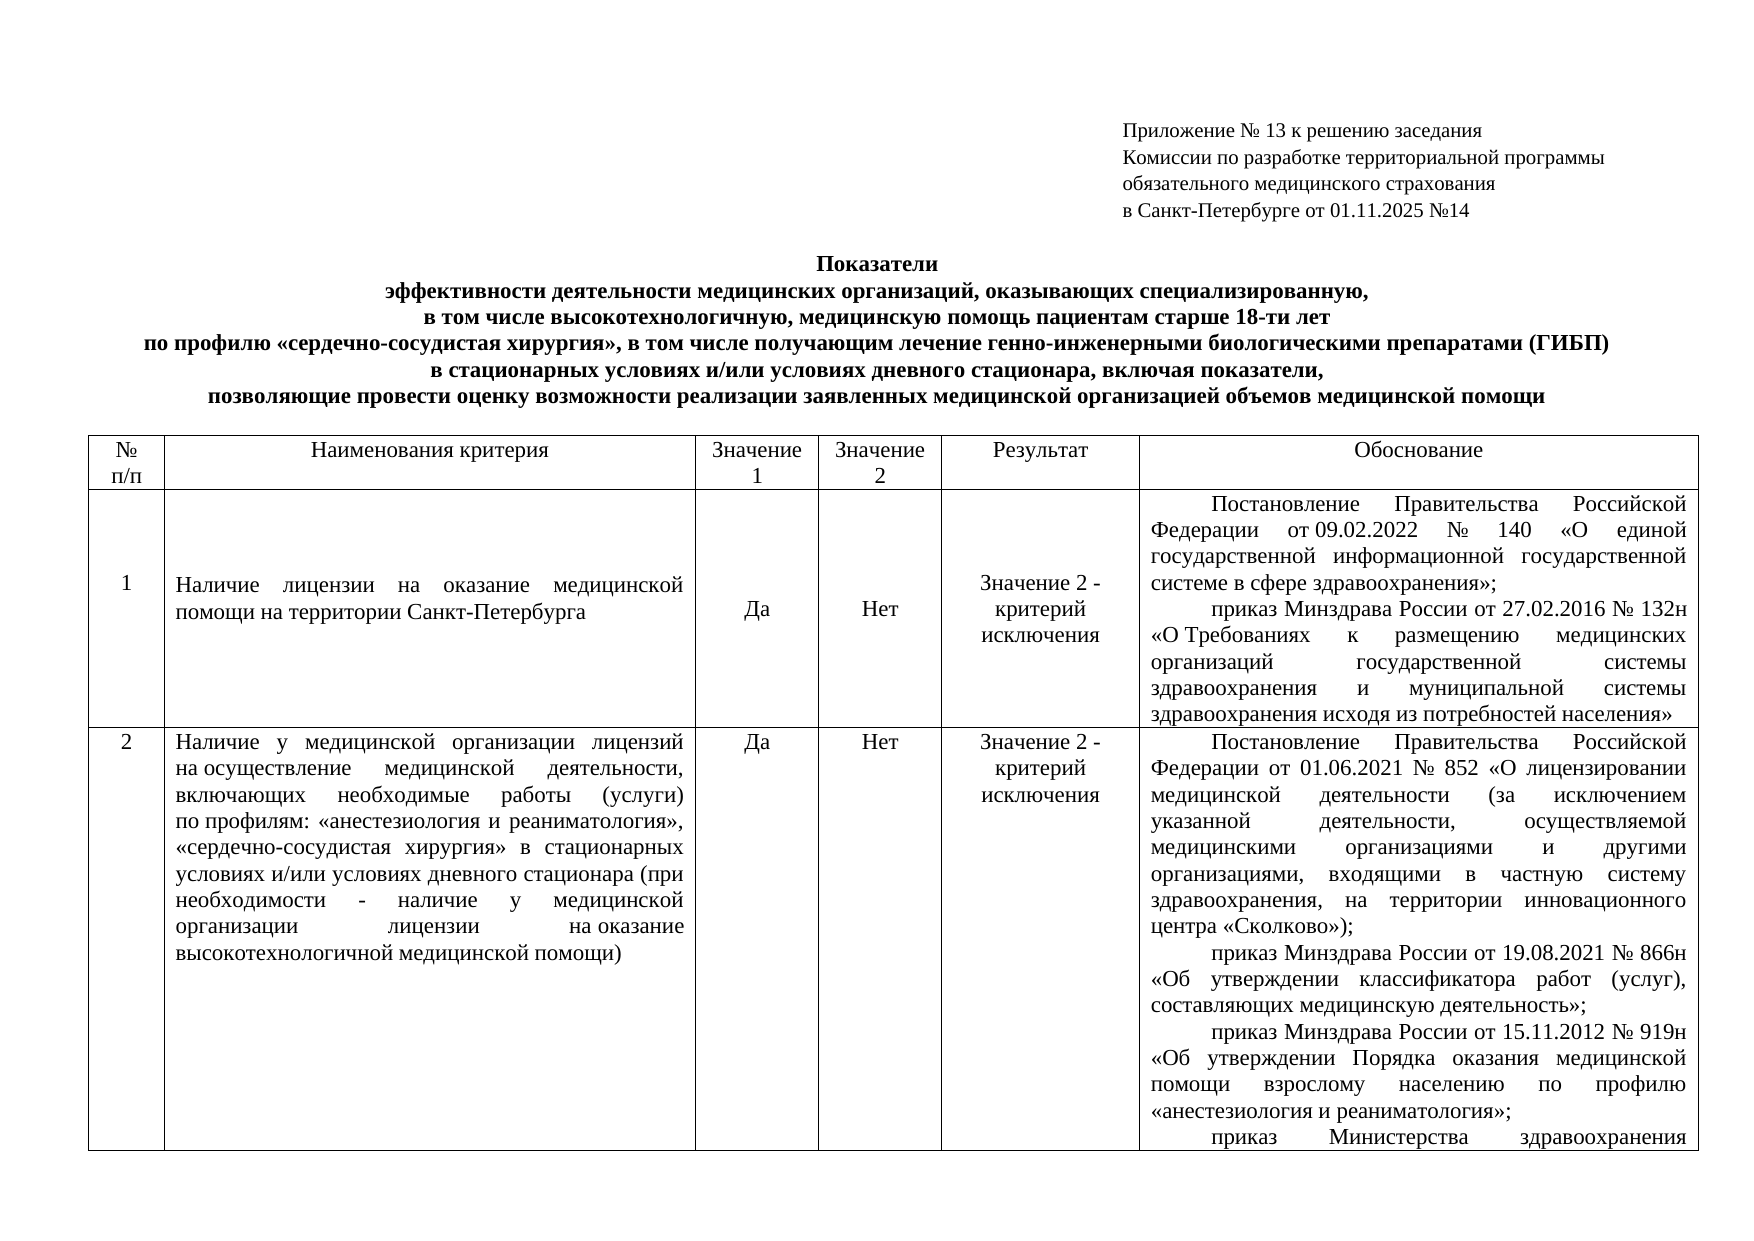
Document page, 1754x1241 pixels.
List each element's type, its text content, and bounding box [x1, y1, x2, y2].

text в том числе высокотехнологичную, медицинскую помощь пациентам старше 18-ти лет [118, 303, 1636, 329]
table_header Результат [942, 436, 1139, 489]
table_cell Наличие лицензии на оказание медицинской помощи на территории Санкт-Петербурга [165, 490, 695, 727]
table_header № п/п [89, 436, 164, 489]
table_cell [1140, 728, 1698, 1149]
text эффективности деятельности медицинских организаций, оказывающих специализированную, [118, 277, 1636, 303]
text Приложение № 13 к решению заседания [1122, 118, 1636, 142]
table_cell Значение 2 - критерий исключения [942, 490, 1139, 727]
table_cell Да [696, 728, 818, 1149]
table_cell Нет [819, 728, 941, 1149]
text позволяющие провести оценку возможности реализации заявленных медицинской организацией объемов медицинской помощи [118, 382, 1636, 408]
table_cell 2 [89, 728, 164, 1149]
table_header Наименования критерия [165, 436, 695, 489]
table_header Значение 2 [819, 436, 941, 489]
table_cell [165, 728, 695, 1149]
table_header Обоснование [1140, 436, 1698, 489]
text по профилю «сердечно-сосудистая хирургия», в том числе получающим лечение генно-инженерными биологическими препаратами (ГИБП) [118, 329, 1636, 356]
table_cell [942, 728, 1139, 1149]
table_cell Да [696, 490, 818, 727]
table_cell Постановление Правительства Российской Федерации от 09.02.2022 № 140 «О единой государственной информационной государственной системе в сфере здравоохранения»; приказ Минздрава России от 27.02.2016 № 132н «О Требованиях к размещению медицинских организаций государственной системы здравоохранения и муниципальной системы здравоохранения исходя из потребностей населения» [1140, 490, 1698, 727]
table_cell 1 [89, 490, 164, 727]
table_cell Нет [819, 490, 941, 727]
text в стационарных условиях и/или условиях дневного стационара, включая показатели, [118, 356, 1636, 382]
text в Санкт-Петербурге от 01.11.2025 №14 [1122, 197, 1636, 222]
text Показатели [118, 250, 1636, 277]
table_header Значение 1 [696, 436, 818, 489]
text Комиссии по разработке территориальной программы обязательного медицинского страхования [1122, 144, 1636, 195]
